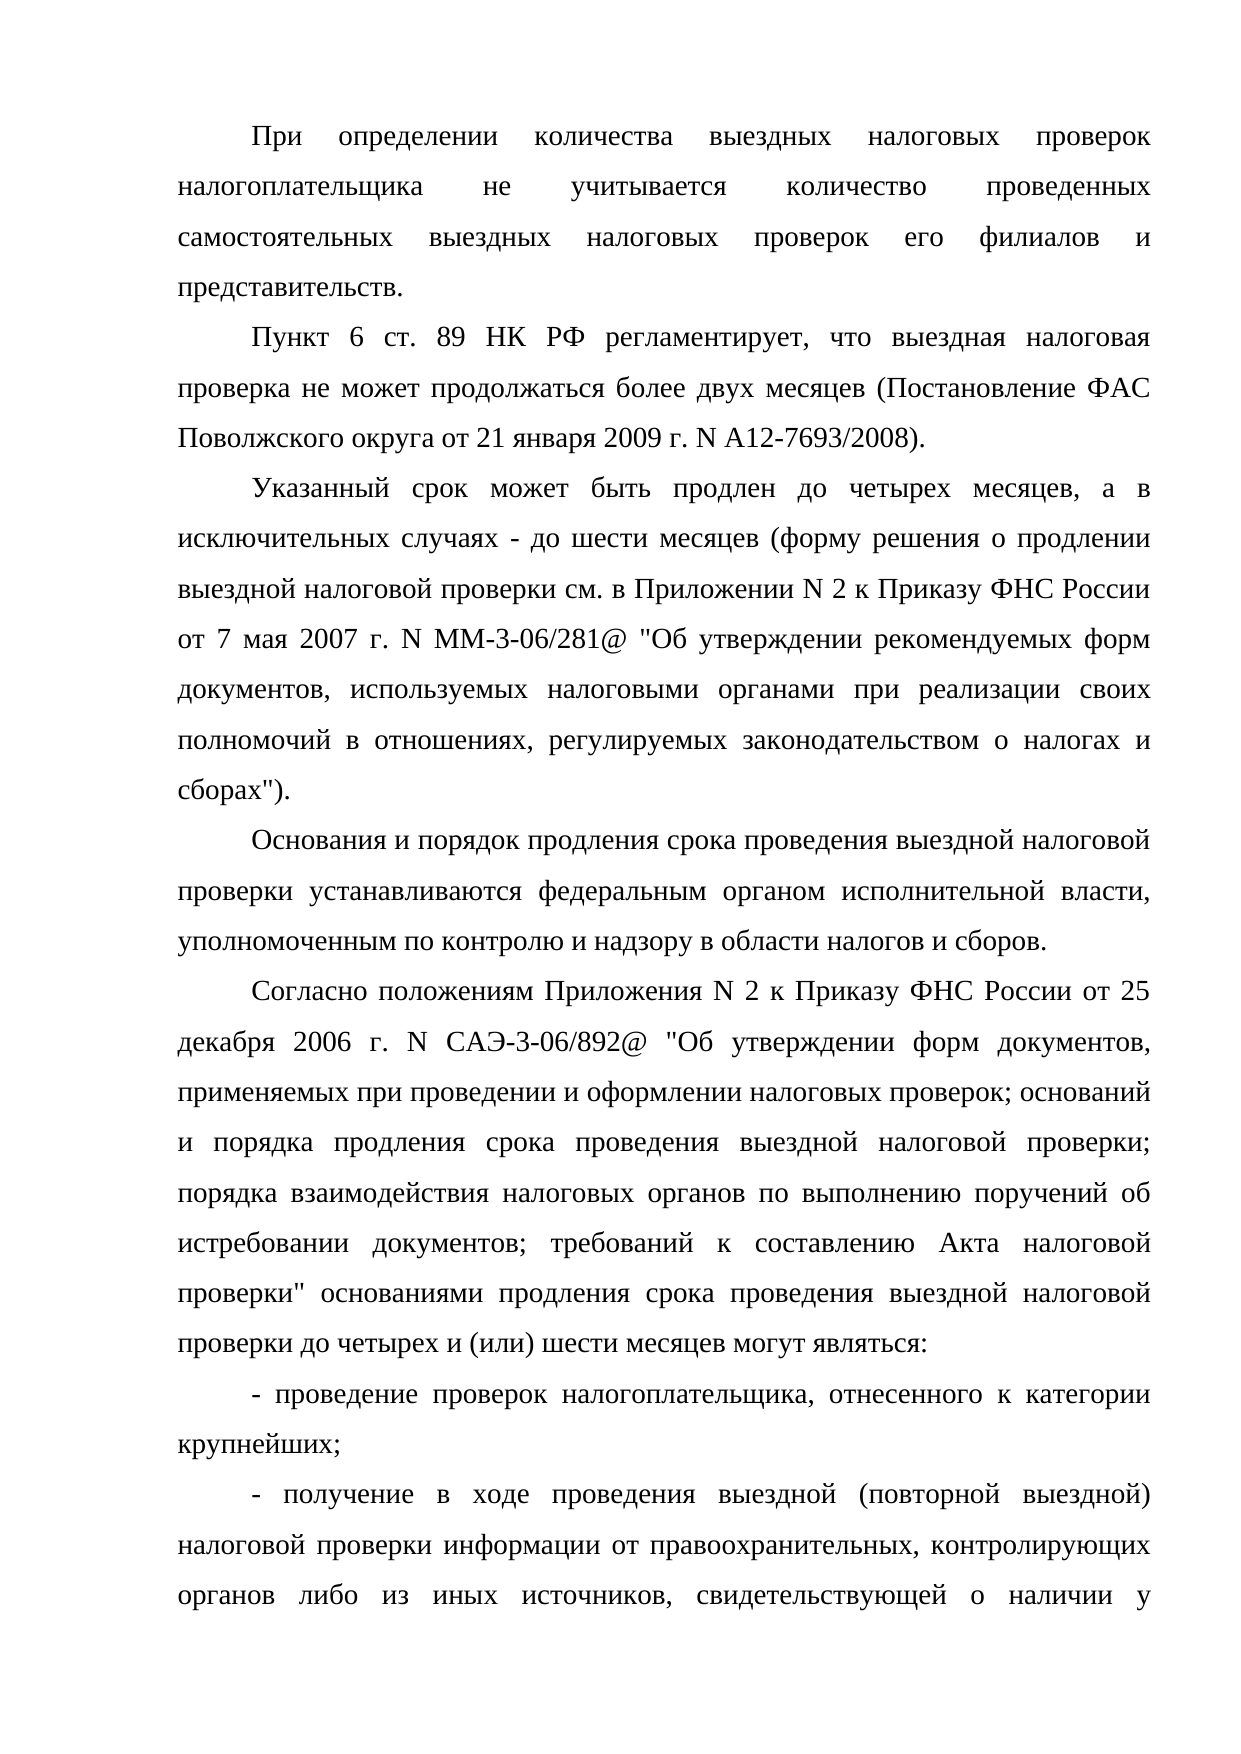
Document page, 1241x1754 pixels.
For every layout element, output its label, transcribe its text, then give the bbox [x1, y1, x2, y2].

text Пункт 6 ст. 89 НК РФ регламентирует, что выездная налоговая проверка не может продолжаться более двух месяцев (Постановление ФАС Поволжского округа от 21 января 2009 г. N А12-7693/2008). [177, 319, 1152, 453]
text Согласно положениям Приложения N 2 к Приказу ФНС России от 25 декабря 2006 г. N САЭ-3-06/892@ "Об утверждении форм документов, применяемых при проведении и оформлении налоговых проверок; оснований и порядка продления срока проведения выездной налоговой проверки; порядка взаимодействия налоговых органов по выполнению поручений об истребовании документов; требований к составлению Акта налоговой проверки" основаниями продления срока проведения выездной налоговой проверки до четырех и (или) шести месяцев могут являться: [177, 973, 1152, 1359]
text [177, 1477, 1152, 1611]
text - проведение проверок налогоплательщика, отнесенного к категории крупнейших; [177, 1376, 1152, 1460]
text Основания и порядок продления срока проведения выездной налоговой проверки устанавливаются федеральным органом исполнительной власти, уполномоченным по контролю и надзору в области налогов и сборов. [177, 822, 1152, 957]
text Указанный срок может быть продлен до четырех месяцев, а в исключительных случаях - до шести месяцев (форму решения о продлении выездной налоговой проверки см. в Приложении N 2 к Приказу ФНС России от 7 мая 2007 г. N ММ-3-06/281@ "Об утверждении рекомендуемых форм документов, используемых налоговыми органами при реализации своих полномочий в отношениях, регулируемых законодательством о налогах и сборах"). [177, 470, 1152, 806]
text При определении количества выездных налоговых проверок налогоплательщика не учитывается количество проведенных самостоятельных выездных налоговых проверок его филиалов и представительств. [177, 118, 1152, 303]
